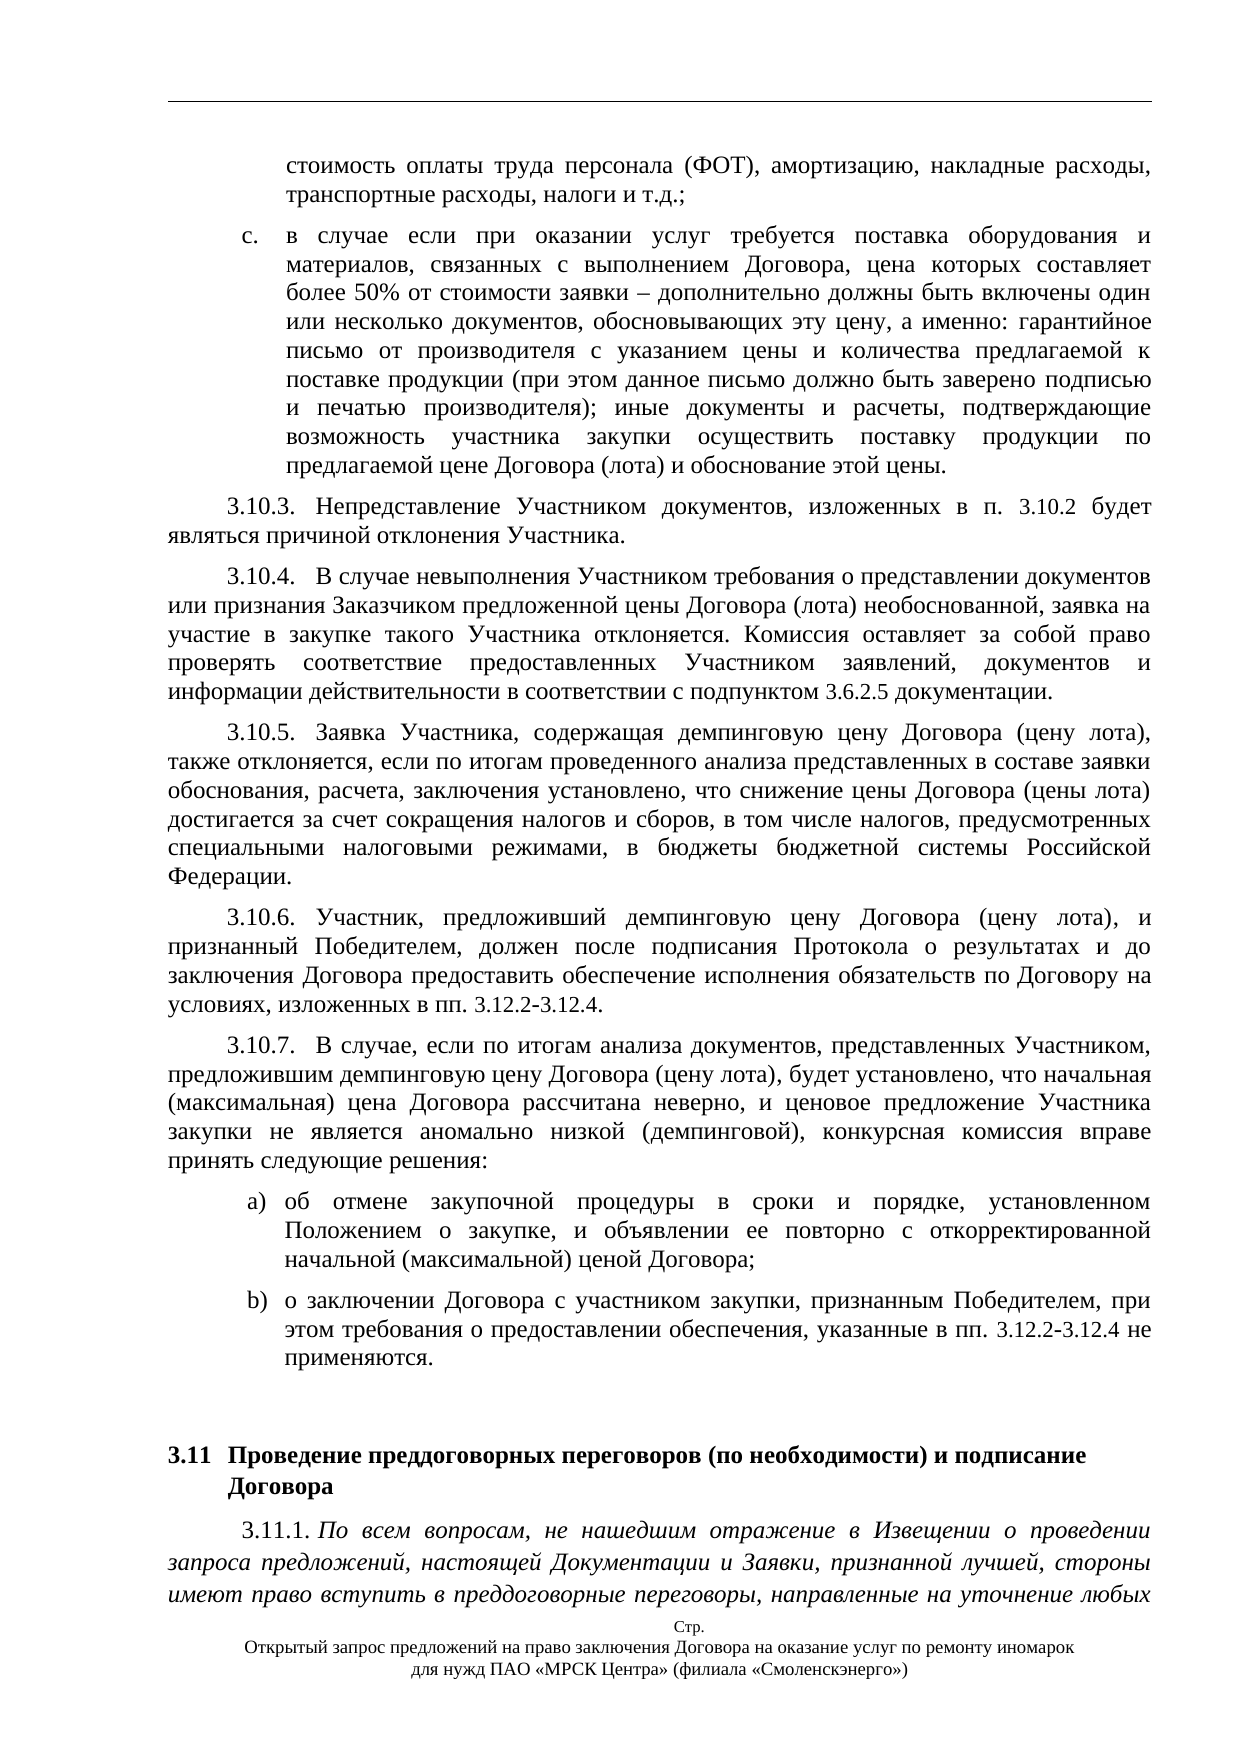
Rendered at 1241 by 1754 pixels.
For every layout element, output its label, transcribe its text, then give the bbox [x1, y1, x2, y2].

list Участник, предложивший демпинговую цену Договора (цену лота), и признанный Победителем, должен после подписания Протокола о результатах и до заключения Договора предоставить обеспечение исполнения обязательств по Договору на условиях, изложенных в пп. 3.12.2-3.12.4. [168, 902, 1152, 1017]
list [168, 1516, 1152, 1607]
list Заявка Участника, содержащая демпинговую цену Договора (цену лота), также отклоняется, если по итогам проведенного анализа представленных в составе заявки обоснования, расчета, заключения установлено, что снижение цены Договора (цены лота) достигается за счет сокращения налогов и сборов, в том числе налогов, предусмотренных специальными налоговыми режимами, в бюджеты бюджетной системы Российской Федерации. [168, 717, 1152, 890]
list о заключении Договора с участником закупки, признанным Победителем, при этом требования о предоставлении обеспечения, указанные в пп. 3.12.2-3.12.4 не применяются. [247, 1285, 1152, 1371]
list Непредставление Участником документов, изложенных в п. 3.10.2 будет являться причиной отклонения Участника. [168, 491, 1152, 549]
list В случае, если по итогам анализа документов, представленных Участником, предложившим демпинговую цену Договора (цену лота), будет установлено, что начальная (максимальная) цена Договора рассчитана неверно, и ценовое предложение Участника закупки не является аномально низкой (демпинговой), конкурсная комиссия вправе принять следующие решения: [168, 1030, 1152, 1174]
subtitle Проведение преддоговорных переговоров (по необходимости) и подписание Договора [168, 1440, 1152, 1500]
list в случае если при оказании услуг требуется поставка оборудования и материалов, связанных с выполнением Договора, цена которых составляет более 50% от стоимости заявки – дополнительно должны быть включены один или несколько документов, обосновывающих эту цену, а именно: гарантийное письмо от производителя с указанием цены и количества предлагаемой к поставке продукции (при этом данное письмо должно быть заверено подписью и печатью производителя); иные документы и расчеты, подтверждающие возможность участника закупки осуществить поставку продукции по предлагаемой цене Договора (лота) и обоснование этой цены. [241, 220, 1152, 479]
list В случае невыполнения Участником требования о представлении документов или признания Заказчиком предложенной цены Договора (лота) необоснованной, заявка на участие в закупке такого Участника отклоняется. Комиссия оставляет за собой право проверять соответствие предоставленных Участником заявлений, документов и информации действительности в соответствии с подпунктом 3.6.2.5 документации. [168, 561, 1152, 705]
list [241, 150, 1152, 207]
list об отмене закупочной процедуры в сроки и порядке, установленном Положением о закупке, и объявлении ее повторно с откорректированной начальной (максимальной) ценой Договора; [247, 1186, 1152, 1272]
